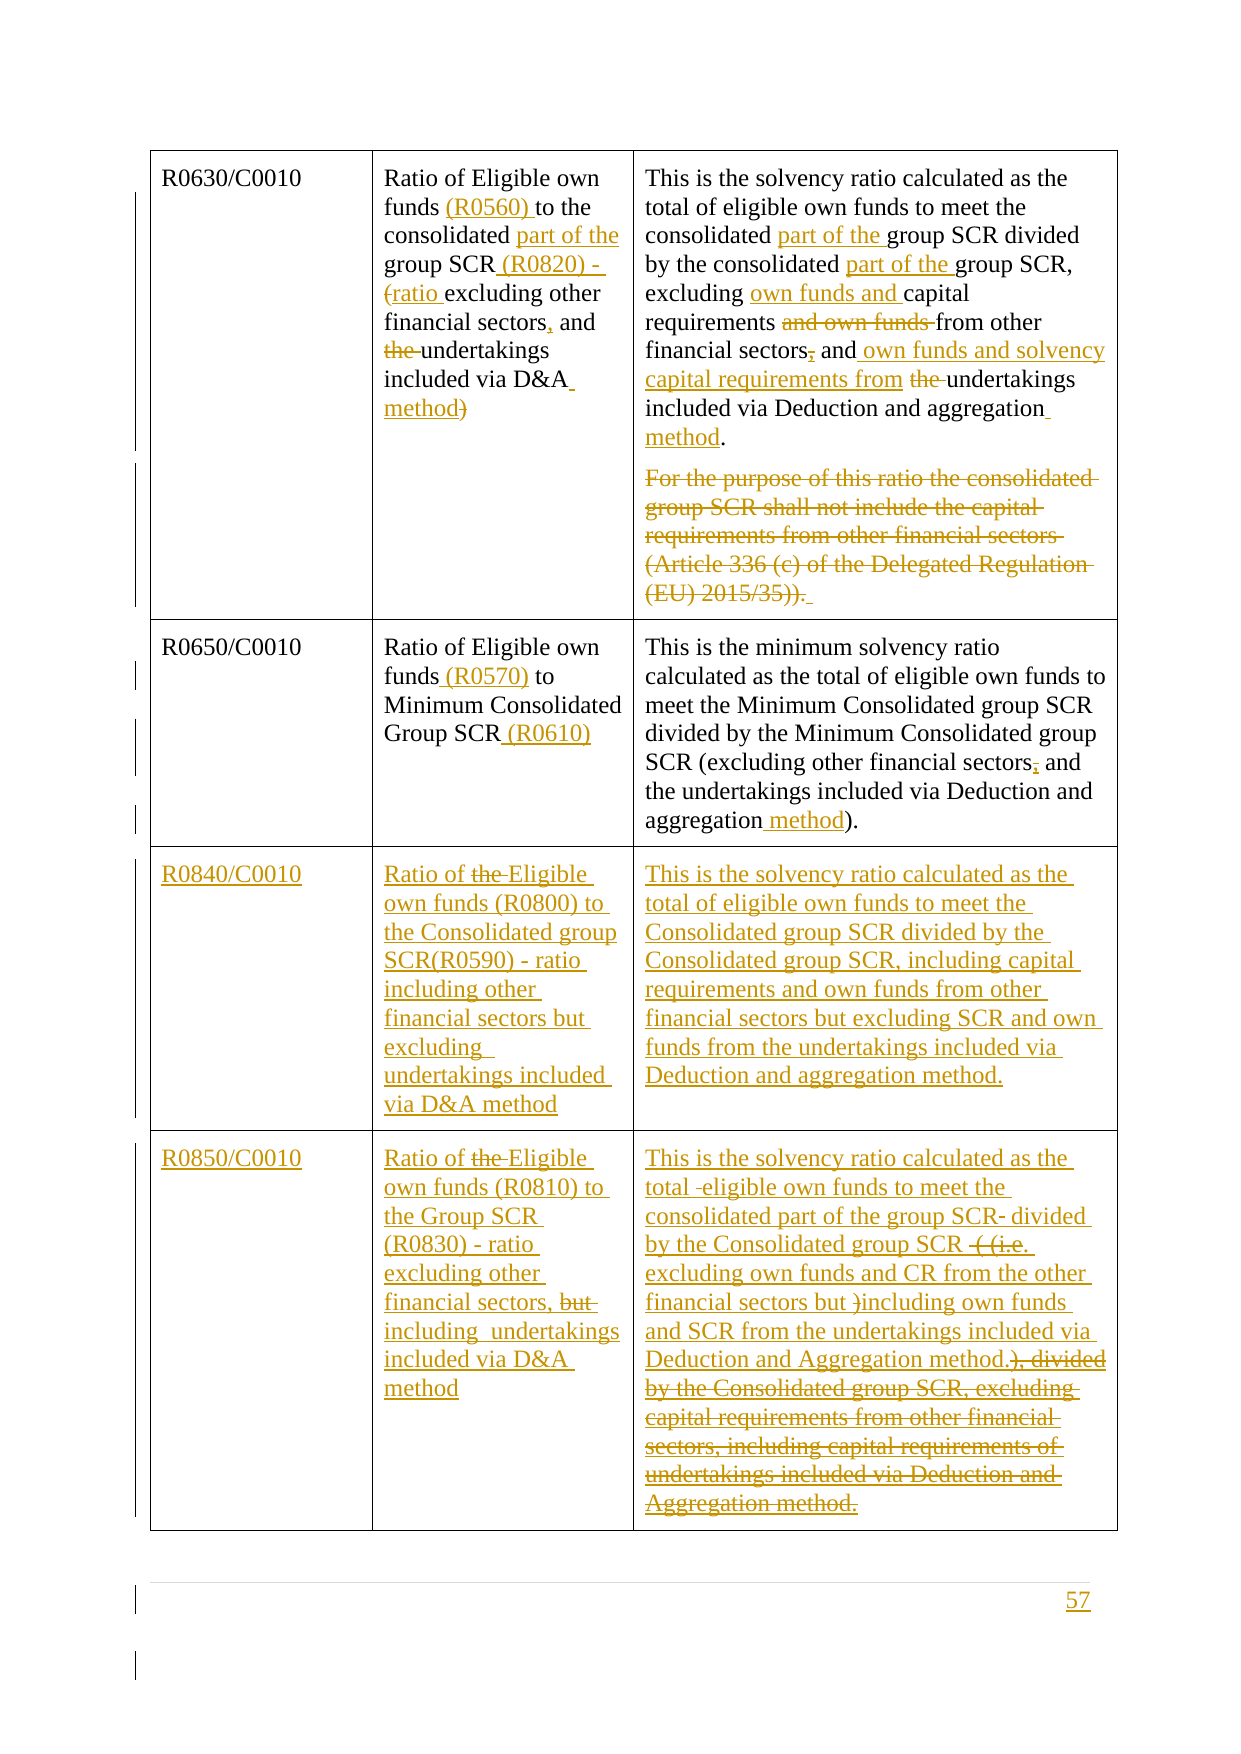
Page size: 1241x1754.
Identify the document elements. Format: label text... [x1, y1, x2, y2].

table_cell R0630/C0010 [151, 151, 372, 619]
table_cell R0650/C0010 [151, 620, 372, 846]
table_cell [373, 1131, 633, 1529]
table_cell [373, 847, 633, 1130]
table_cell [634, 847, 1117, 1130]
table_cell [151, 1131, 372, 1529]
table_cell Ratio of Eligible own funds to the consolidated group SCR excluding other financial sectors and undertakings included via D&A [373, 151, 633, 619]
table_cell [634, 1131, 1117, 1529]
table_cell This is the solvency ratio calculated as the total of eligible own funds to meet the consolidated group SCR divided by the consolidated group SCR, excluding capital requirements from other financial sectors and undertakings included via Deduction and aggregation. [634, 151, 1117, 619]
table_cell [151, 847, 372, 1130]
table_cell This is the minimum solvency ratio calculated as the total of eligible own funds to meet the Minimum Consolidated group SCR divided by the Minimum Consolidated group SCR (excluding other financial sectors and the undertakings included via Deduction and aggregation). [634, 620, 1117, 846]
table_cell Ratio of Eligible own funds to Minimum Consolidated Group SCR [373, 620, 633, 846]
